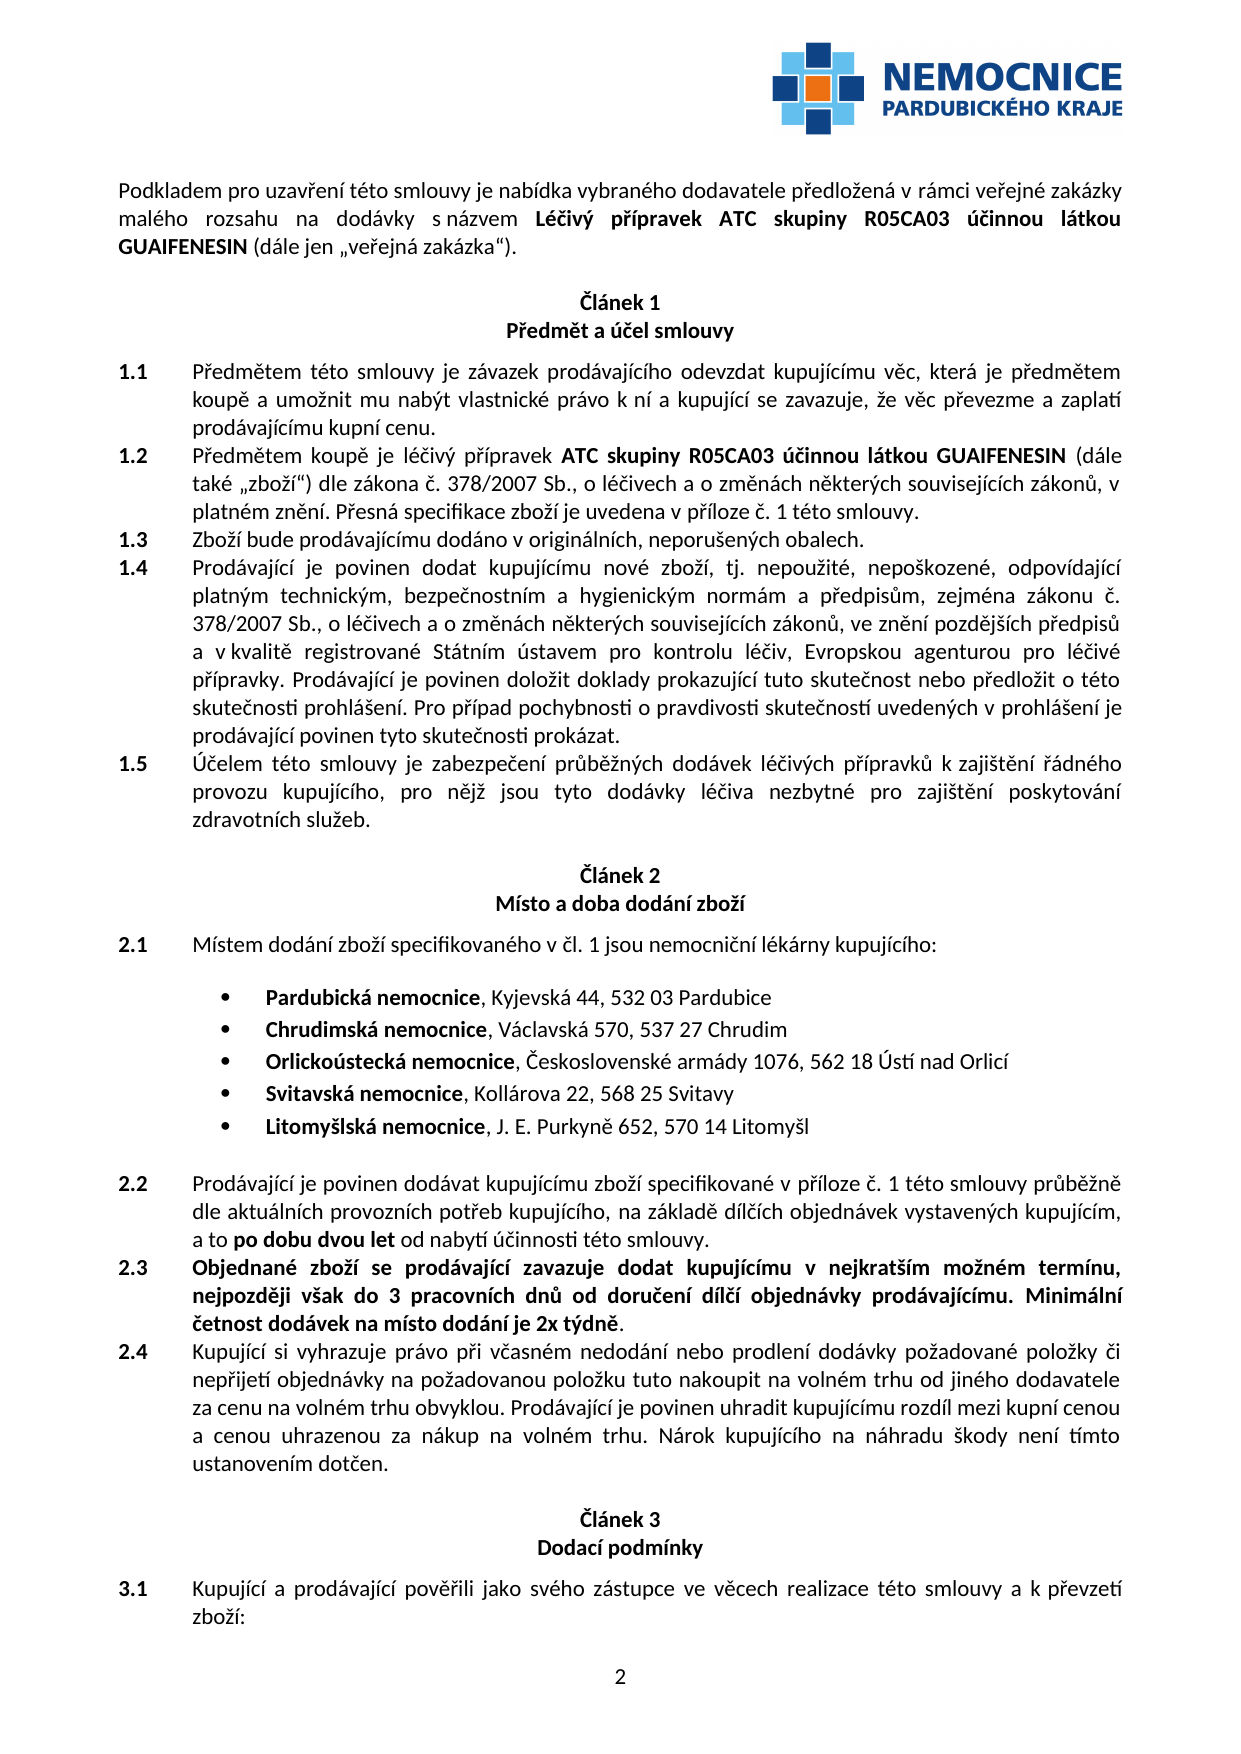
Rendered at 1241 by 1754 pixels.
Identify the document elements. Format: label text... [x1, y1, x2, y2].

picture [771, 41, 1123, 136]
text 2.1 Místem dodání zboží specifikovaného v čl. 1 jsou nemocniční lékárny kupujícího: [118, 930, 1122, 958]
text Článek 3 [118, 1505, 1122, 1533]
list Litomyšlská nemocnice, J. E. Purkyně 652, 570 14 Litomyšl [193, 1112, 1122, 1140]
text 1.4 Prodávající je povinen dodat kupujícímu nové zboží, tj. nepoužité, nepoškozené, odpovídající platným technickým, bezpečnostním a hygienickým normám a předpisům, zejména zákonu č. 378/2007 Sb., o léčivech a o změnách některých souvisejících zákonů, ve znění pozdějších předpisů a v kvalitě registrované Státním ústavem pro kontrolu léčiv, Evropskou agenturou pro léčivé přípravky. Prodávající je povinen doložit doklady prokazující tuto skutečnost nebo předložit o této skutečnosti prohlášení. Pro případ pochybnosti o pravdivosti skutečností uvedených v prohlášení je prodávající povinen tyto skutečnosti prokázat. [118, 553, 1122, 749]
text Podkladem pro uzavření této smlouvy je nabídka vybraného dodavatele předložená v rámci veřejné zakázky malého rozsahu na dodávky s názvem Léčivý přípravek ATC skupiny R05CA03 účinnou látkou GUAIFENESIN (dále jen „veřejná zakázka“). [118, 176, 1122, 261]
text 2.3 Objednané zboží se prodávající zavazuje dodat kupujícímu v nejkratším možném termínu, nejpozději však do 3 pracovních dnů od doručení dílčí objednávky prodávajícímu. Minimální četnost dodávek na místo dodání je 2x týdně. [118, 1253, 1122, 1337]
text Dodací podmínky [118, 1533, 1122, 1561]
text 1.5 Účelem této smlouvy je zabezpečení průběžných dodávek léčivých přípravků k zajištění řádného provozu kupujícího, pro nějž jsou tyto dodávky léčiva nezbytné pro zajištění poskytování zdravotních služeb. [118, 749, 1122, 833]
text 1.2 Předmětem koupě je léčivý přípravek ATC skupiny R05CA03 účinnou látkou GUAIFENESIN (dále také „zboží“) dle zákona č. 378/2007 Sb., o léčivech a o změnách některých souvisejících zákonů, v platném znění. Přesná specifikace zboží je uvedena v příloze č. 1 této smlouvy. [118, 441, 1122, 525]
text 2.2 Prodávající je povinen dodávat kupujícímu zboží specifikované v příloze č. 1 této smlouvy průběžně dle aktuálních provozních potřeb kupujícího, na základě dílčích objednávek vystavených kupujícím, a to po dobu dvou let od nabytí účinnosti této smlouvy. [118, 1169, 1122, 1253]
text Článek 1 [118, 288, 1122, 317]
subtitle 1.1 Předmětem této smlouvy je závazek prodávajícího odevzdat kupujícímu věc, která je předmětem koupě a umožnit mu nabýt vlastnické právo k ní a kupující se zavazuje, že věc převezme a zaplatí prodávajícímu kupní cenu. [118, 357, 1122, 441]
list Pardubická nemocnice, Kyjevská 44, 532 03 Pardubice [193, 983, 1122, 1011]
text Předmět a účel smlouvy [118, 317, 1122, 344]
text Článek 2 [118, 861, 1122, 889]
text 1.3 Zboží bude prodávajícímu dodáno v originálních, neporušených obalech. [118, 525, 1122, 553]
list Chrudimská nemocnice, Václavská 570, 537 27 Chrudim [193, 1015, 1122, 1043]
list Orlickoústecká nemocnice, Československé armády 1076, 562 18 Ústí nad Orlicí [193, 1047, 1122, 1075]
text Místo a doba dodání zboží [118, 889, 1122, 917]
text 2.4 Kupující si vyhrazuje právo při včasném nedodání nebo prodlení dodávky požadované položky či nepřijetí objednávky na požadovanou položku tuto nakoupit na volném trhu od jiného dodavatele za cenu na volném trhu obvyklou. Prodávající je povinen uhradit kupujícímu rozdíl mezi kupní cenou a cenou uhrazenou za nákup na volném trhu. Nárok kupujícího na náhradu škody není tímto ustanovením dotčen. [118, 1337, 1122, 1477]
list Svitavská nemocnice, Kollárova 22, 568 25 Svitavy [193, 1079, 1122, 1108]
text 3.1 Kupující a prodávající pověřili jako svého zástupce ve věcech realizace této smlouvy a k převzetí zboží: [118, 1574, 1122, 1630]
